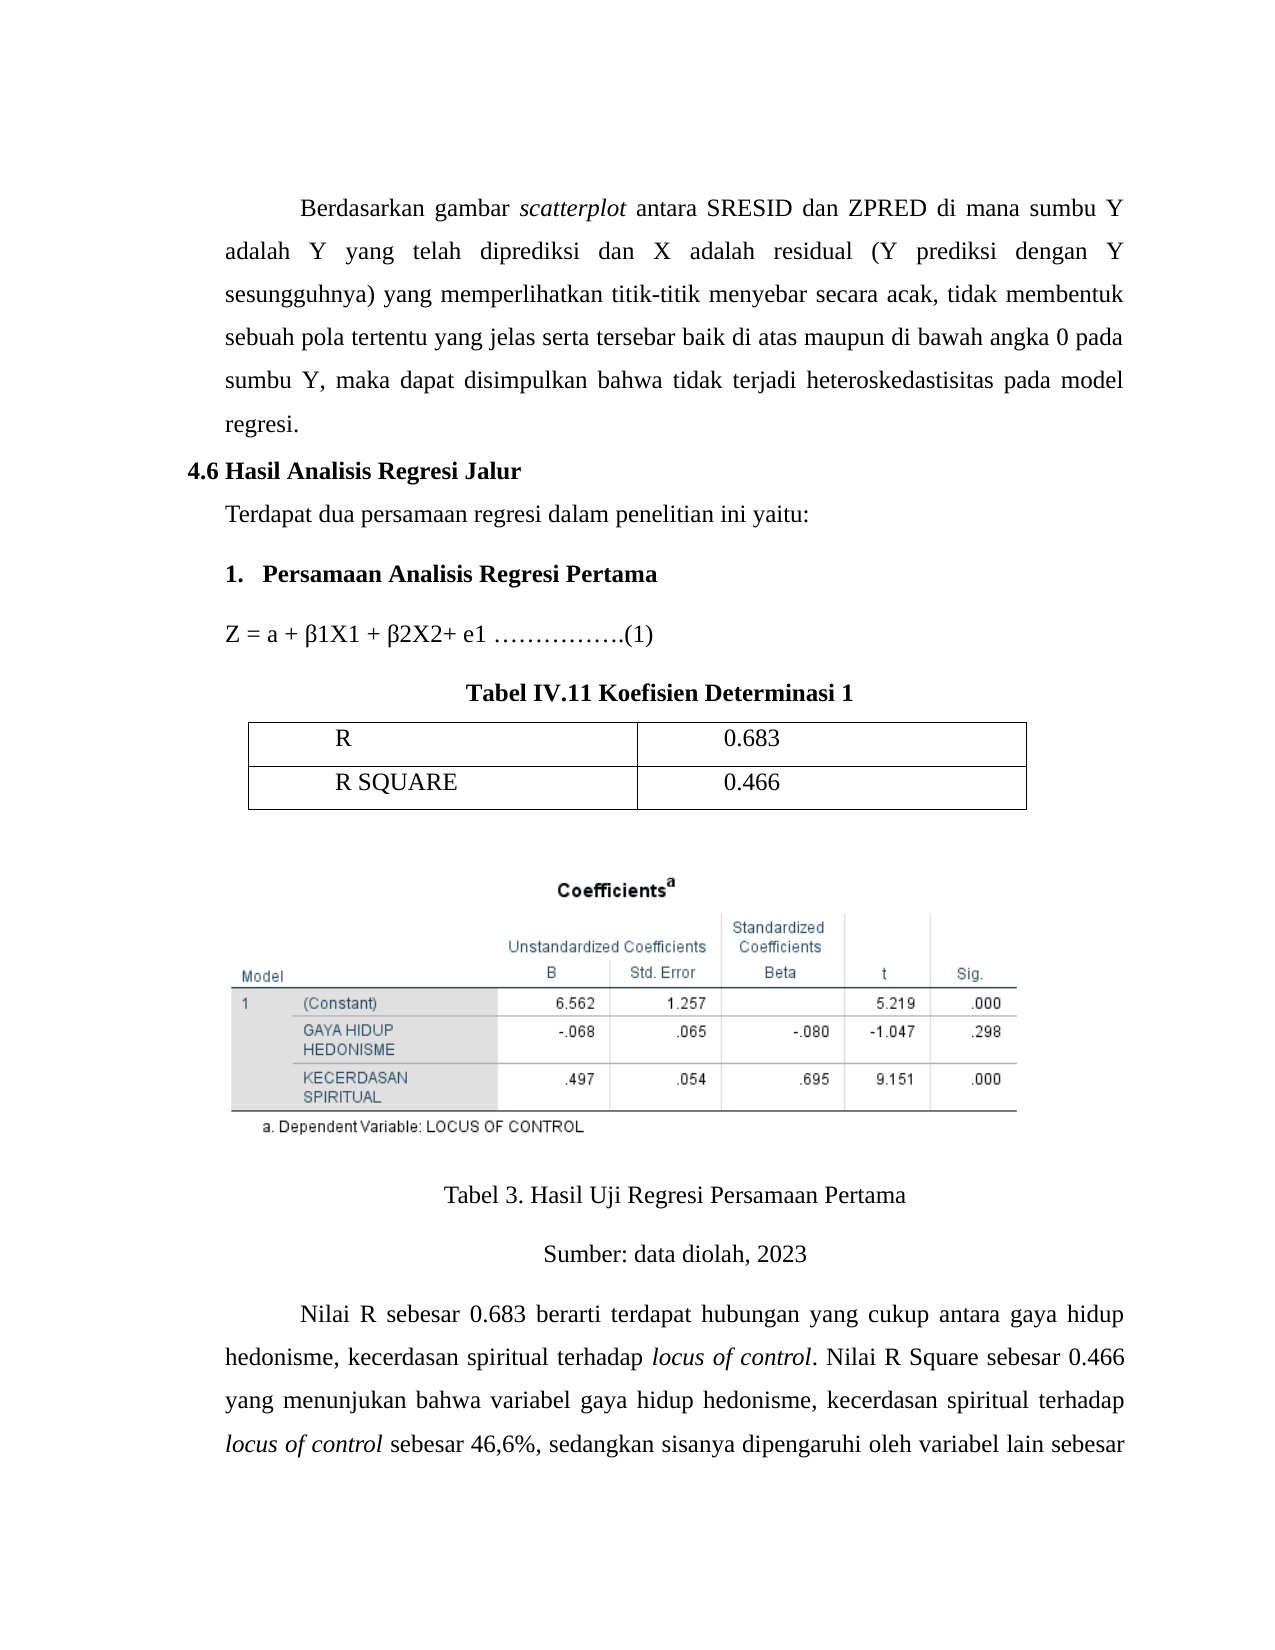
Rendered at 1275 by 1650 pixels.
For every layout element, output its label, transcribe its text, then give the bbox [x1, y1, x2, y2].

table_cell 0.466 [638, 767, 1026, 809]
text Z = a + β1X1 + β2X2+ e1 …………….(1) [225, 619, 1125, 647]
text Terdapat dua persamaan regresi dalam penelitian ini yaitu: [225, 499, 1125, 528]
text Sumber: data diolah, 2023 [225, 1239, 1125, 1268]
picture [225, 870, 1026, 1149]
list Persamaan Analisis Regresi Pertama [225, 559, 1125, 588]
subtitle 4.6 Hasil Analisis Regresi Jalur [187, 456, 1125, 485]
table_header 0.683 [638, 723, 1026, 766]
text Berdasarkan gambar scatterplot antara SRESID dan ZPRED di mana sumbu Y adalah Y yang telah diprediksi dan X adalah residual (Y prediksi dengan Y sesungguhnya) yang memperlihatkan titik-titik menyebar secara acak, tidak membentuk sebuah pola tertentu yang jelas serta tersebar baik di atas maupun di bawah angka 0 pada sumbu Y, maka dapat disimpulkan bahwa tidak terjadi heteroskedastisitas pada model regresi. [225, 193, 1125, 437]
text Tabel 3. Hasil Uji Regresi Persamaan Pertama [225, 1180, 1125, 1208]
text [225, 1299, 1125, 1457]
table_header R [249, 723, 637, 766]
table_cell R SQUARE [249, 767, 637, 809]
text Tabel IV.11 Koefisien Determinasi 1 [150, 678, 1125, 707]
